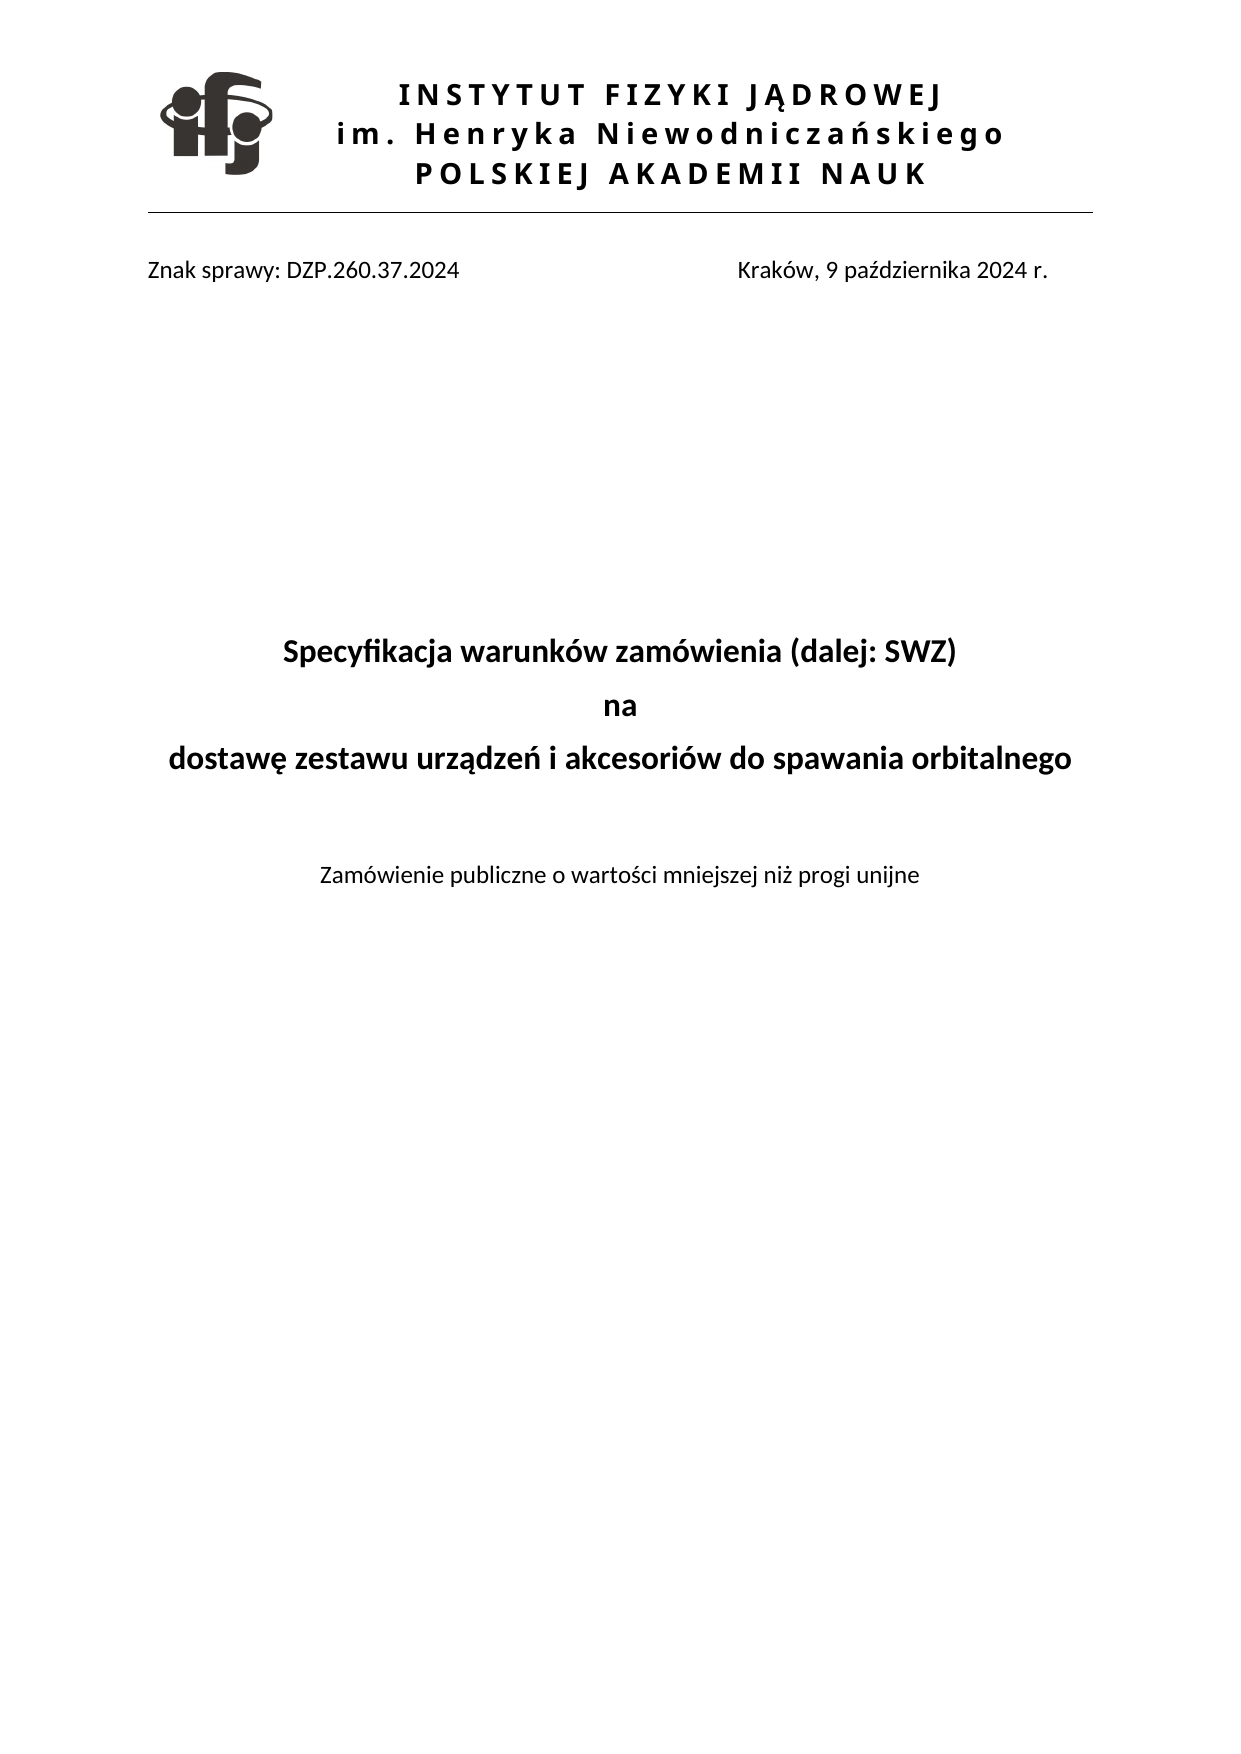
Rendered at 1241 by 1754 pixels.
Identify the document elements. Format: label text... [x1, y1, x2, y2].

text na [148, 683, 1093, 724]
text Specyfikacja warunków zamówienia (dalej: SWZ) [148, 630, 1093, 671]
text dostawę zestawu urządzeń i akcesoriów do spawania orbitalnego Zamówienie publiczne o wartości mniejszej niż progi unijne [148, 737, 1093, 889]
picture [160, 72, 273, 175]
text Znak sprawy: DZP.260.37.2024 Kraków, 9 października 2024 r. [148, 254, 1093, 618]
